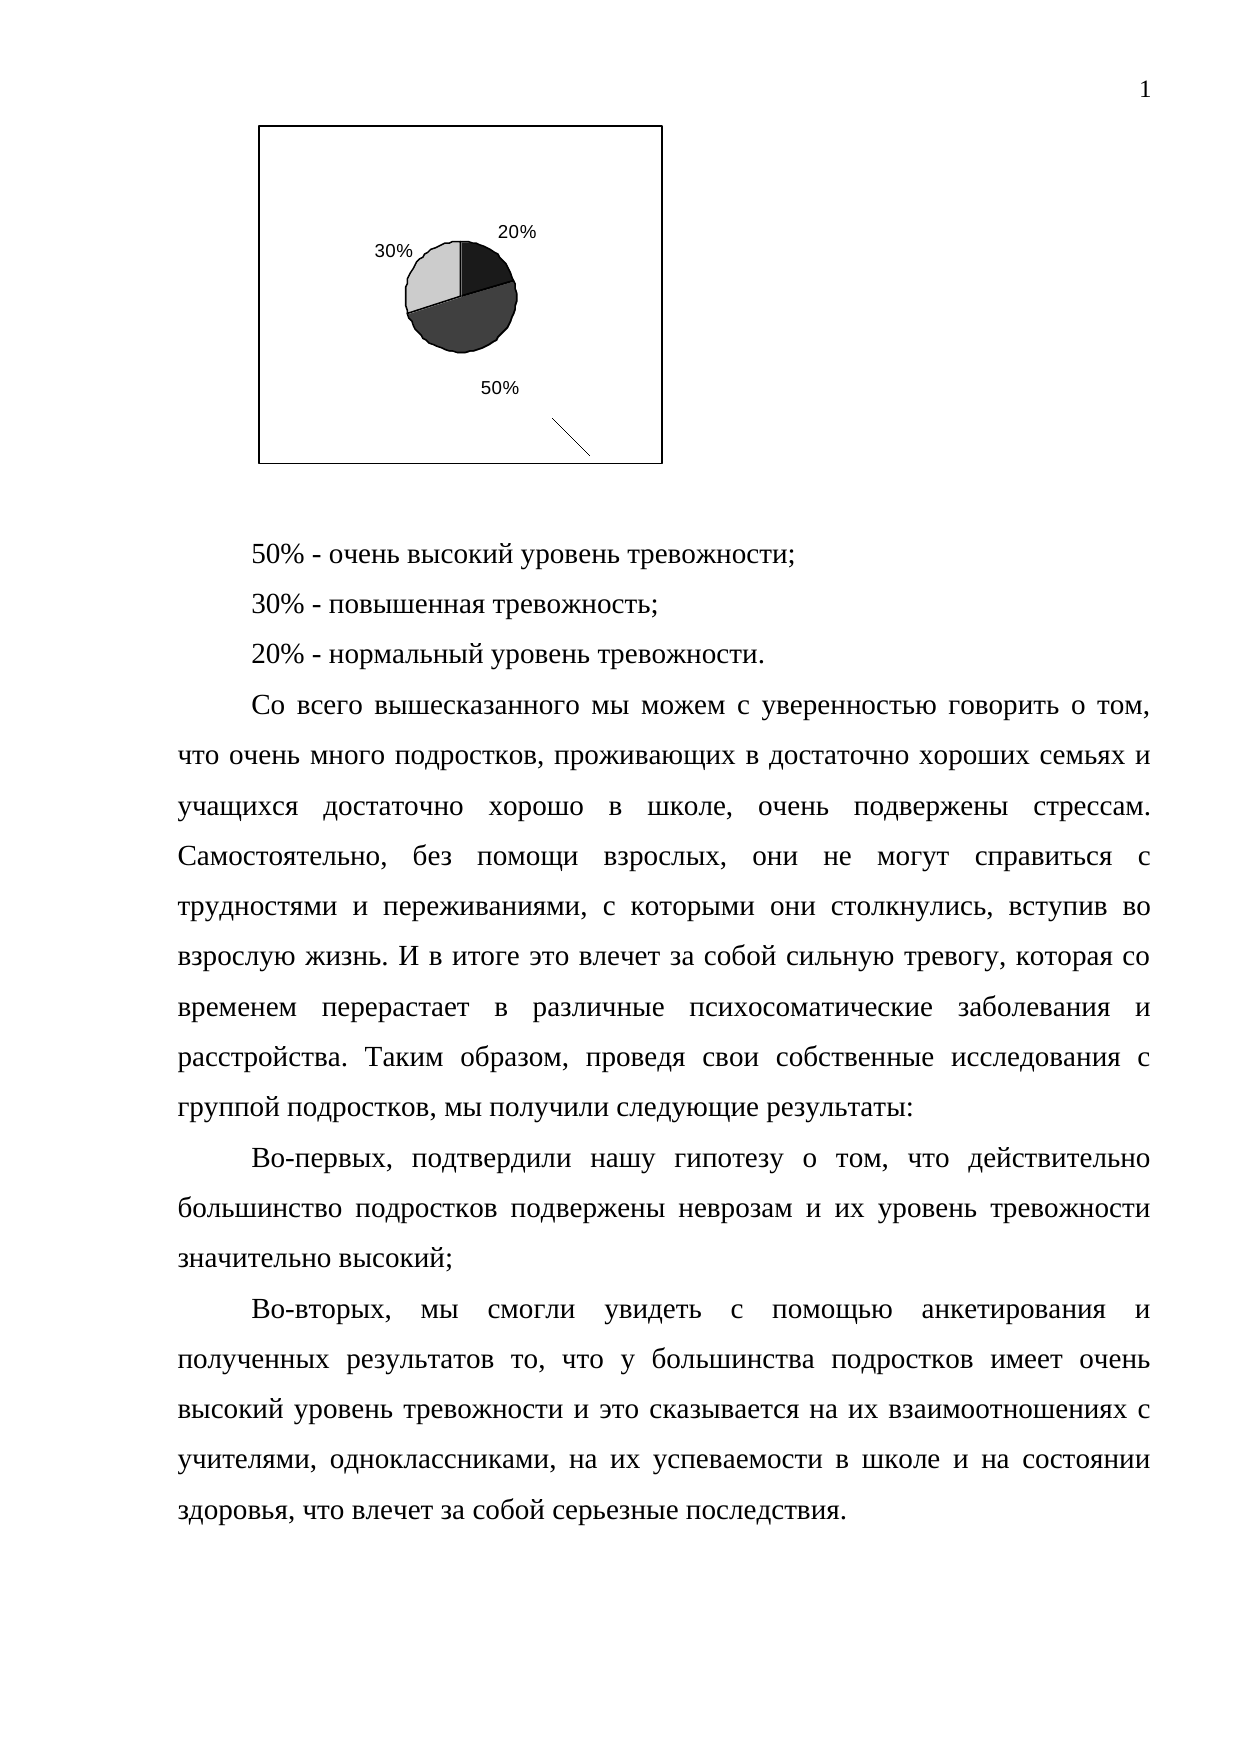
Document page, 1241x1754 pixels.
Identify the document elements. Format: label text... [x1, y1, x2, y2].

text 30% - повышенная тревожность; [177, 586, 1152, 620]
text 20% - нормальный уровень тревожности. [177, 637, 1152, 670]
text 50% - очень высокий уровень тревожности; [177, 536, 1152, 569]
text Во-вторых, мы смогли увидеть с помощью анкетирования и полученных результатов то, что у большинства подростков имеет очень высокий уровень тревожности и это сказывается на их взаимоотношениях с учителями, одноклассниками, на их успеваемости в школе и на состоянии здоровья, что влечет за собой серьезные последствия. [177, 1291, 1152, 1526]
text Со всего вышесказанного мы можем с уверенностью говорить о том, что очень много подростков, проживающих в достаточно хороших семьях и учащихся достаточно хорошо в школе, очень подвержены стрессам. Самостоятельно, без помощи взрослых, они не могут справиться с трудностями и переживаниями, с которыми они столкнулись, вступив во взрослую жизнь. И в итоге это влечет за собой сильную тревогу, которая со временем перерастает в различные психосоматические заболевания и расстройства. Таким образом, проведя свои собственные исследования с группой подростков, мы получили следующие результаты: [177, 687, 1152, 1123]
text Во-первых, подтвердили нашу гипотезу о том, что действительно большинство подростков подвержены неврозам и их уровень тревожности значительно высокий; [177, 1140, 1152, 1274]
